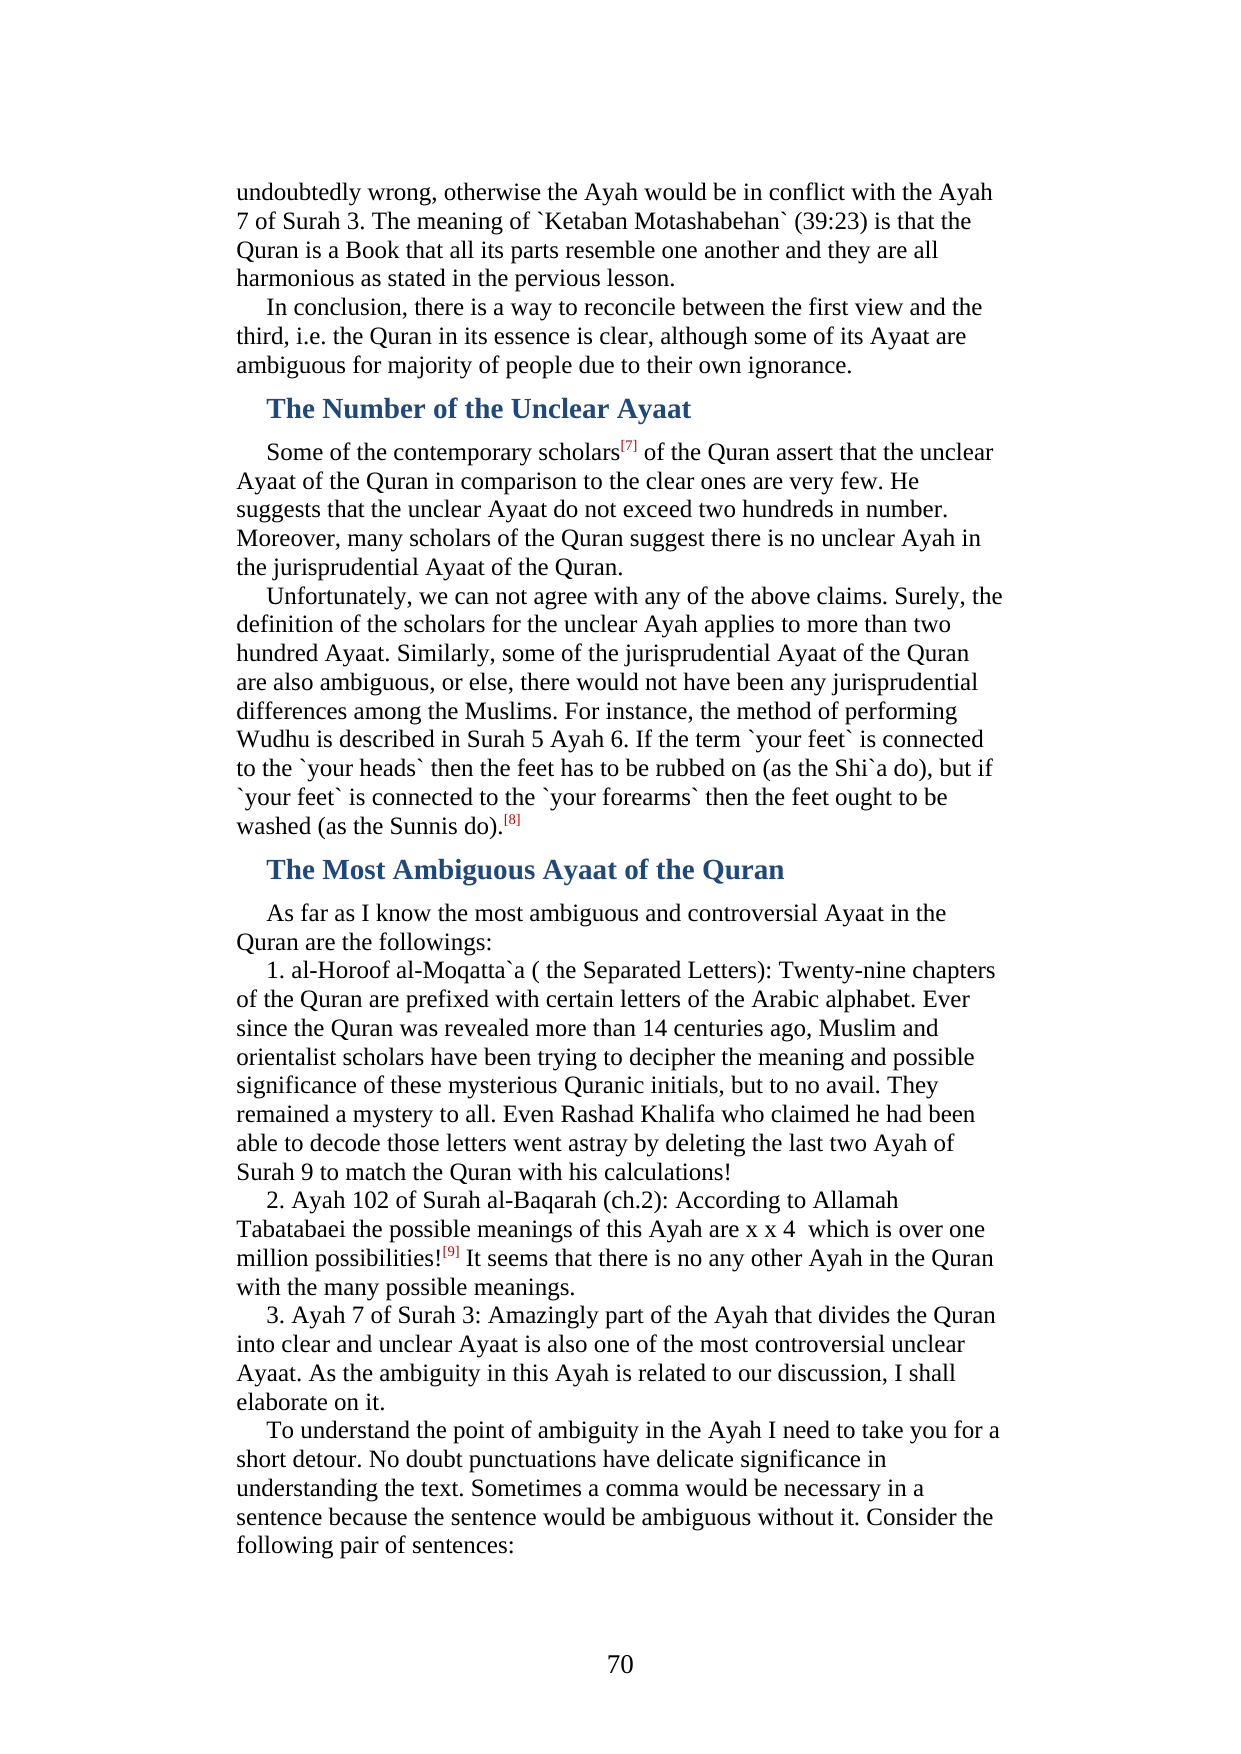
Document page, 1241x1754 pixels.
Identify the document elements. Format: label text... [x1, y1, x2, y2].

text 1. al-Horoof al-Moqatta`a ( the Separated Letters): Twenty-nine chapters of the Quran are prefixed with certain letters of the Arabic alphabet. Ever since the Quran was revealed more than 14 centuries ago, Muslim and orientalist scholars have been trying to decipher the meaning and possible significance of these mysterious Quranic initials, but to no avail. They remained a mystery to all. Even Rashad Khalifa who claimed he had been able to decode those letters went astray by deleting the last two Ayah of Surah 9 to match the Quran with his calculations! [236, 956, 1004, 1186]
text Unfortunately, we can not agree with any of the above claims. Surely, the definition of the scholars for the unclear Ayah applies to more than two hundred Ayaat. Similarly, some of the jurisprudential Ayaat of the Quran are also ambiguous, or else, there would not have been any jurisprudential differences among the Muslims. For instance, the method of performing Wudhu is described in Surah 5 Ayah 6. If the term `your feet` is connected to the `your heads` then the feet has to be rubbed on (as the Shi`a do), but if `your feet` is connected to the `your forearms` then the feet ought to be washed (as the Sunnis do).[8] [236, 581, 1004, 839]
subtitle The Most Ambiguous Ayaat of the Quran [236, 852, 1004, 886]
subtitle The Number of the Unclear Ayaat [236, 391, 1004, 424]
text 3. Ayah 7 of Surah 3: Amazingly part of the Ayah that divides the Quran into clear and unclear Ayaat is also one of the most controversial unclear Ayaat. As the ambiguity in this Ayah is related to our discussion, I shall elaborate on it. [236, 1301, 1004, 1416]
text Some of the contemporary scholars[7] of the Quran assert that the unclear Ayaat of the Quran in comparison to the clear ones are very few. He suggests that the unclear Ayaat do not exceed two hundreds in number. Moreover, many scholars of the Quran suggest there is no unclear Ayah in the jurisprudential Ayaat of the Quran. [236, 437, 1004, 581]
text In conclusion, there is a way to reconcile between the first view and the third, i.e. the Quran in its essence is clear, although some of its Ayaat are ambiguous for majority of people due to their own ignorance. [236, 292, 1004, 378]
text As far as I know the most ambiguous and controversial Ayaat in the Quran are the followings: [236, 898, 1004, 956]
text 2. Ayah 102 of Surah al-Baqarah (ch.2): According to Allamah Tabatabaei the possible meanings of this Ayah are x x 4 which is over one million possibilities![9] It seems that there is no any other Ayah in the Quran with the many possible meanings. [236, 1186, 1004, 1301]
text To understand the point of ambiguity in the Ayah I need to take you for a short detour. No doubt punctuations have delicate significance in understanding the text. Sometimes a comma would be necessary in a sentence because the sentence would be ambiguous without it. Consider the following pair of sentences: [236, 1416, 1004, 1559]
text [236, 177, 1004, 292]
